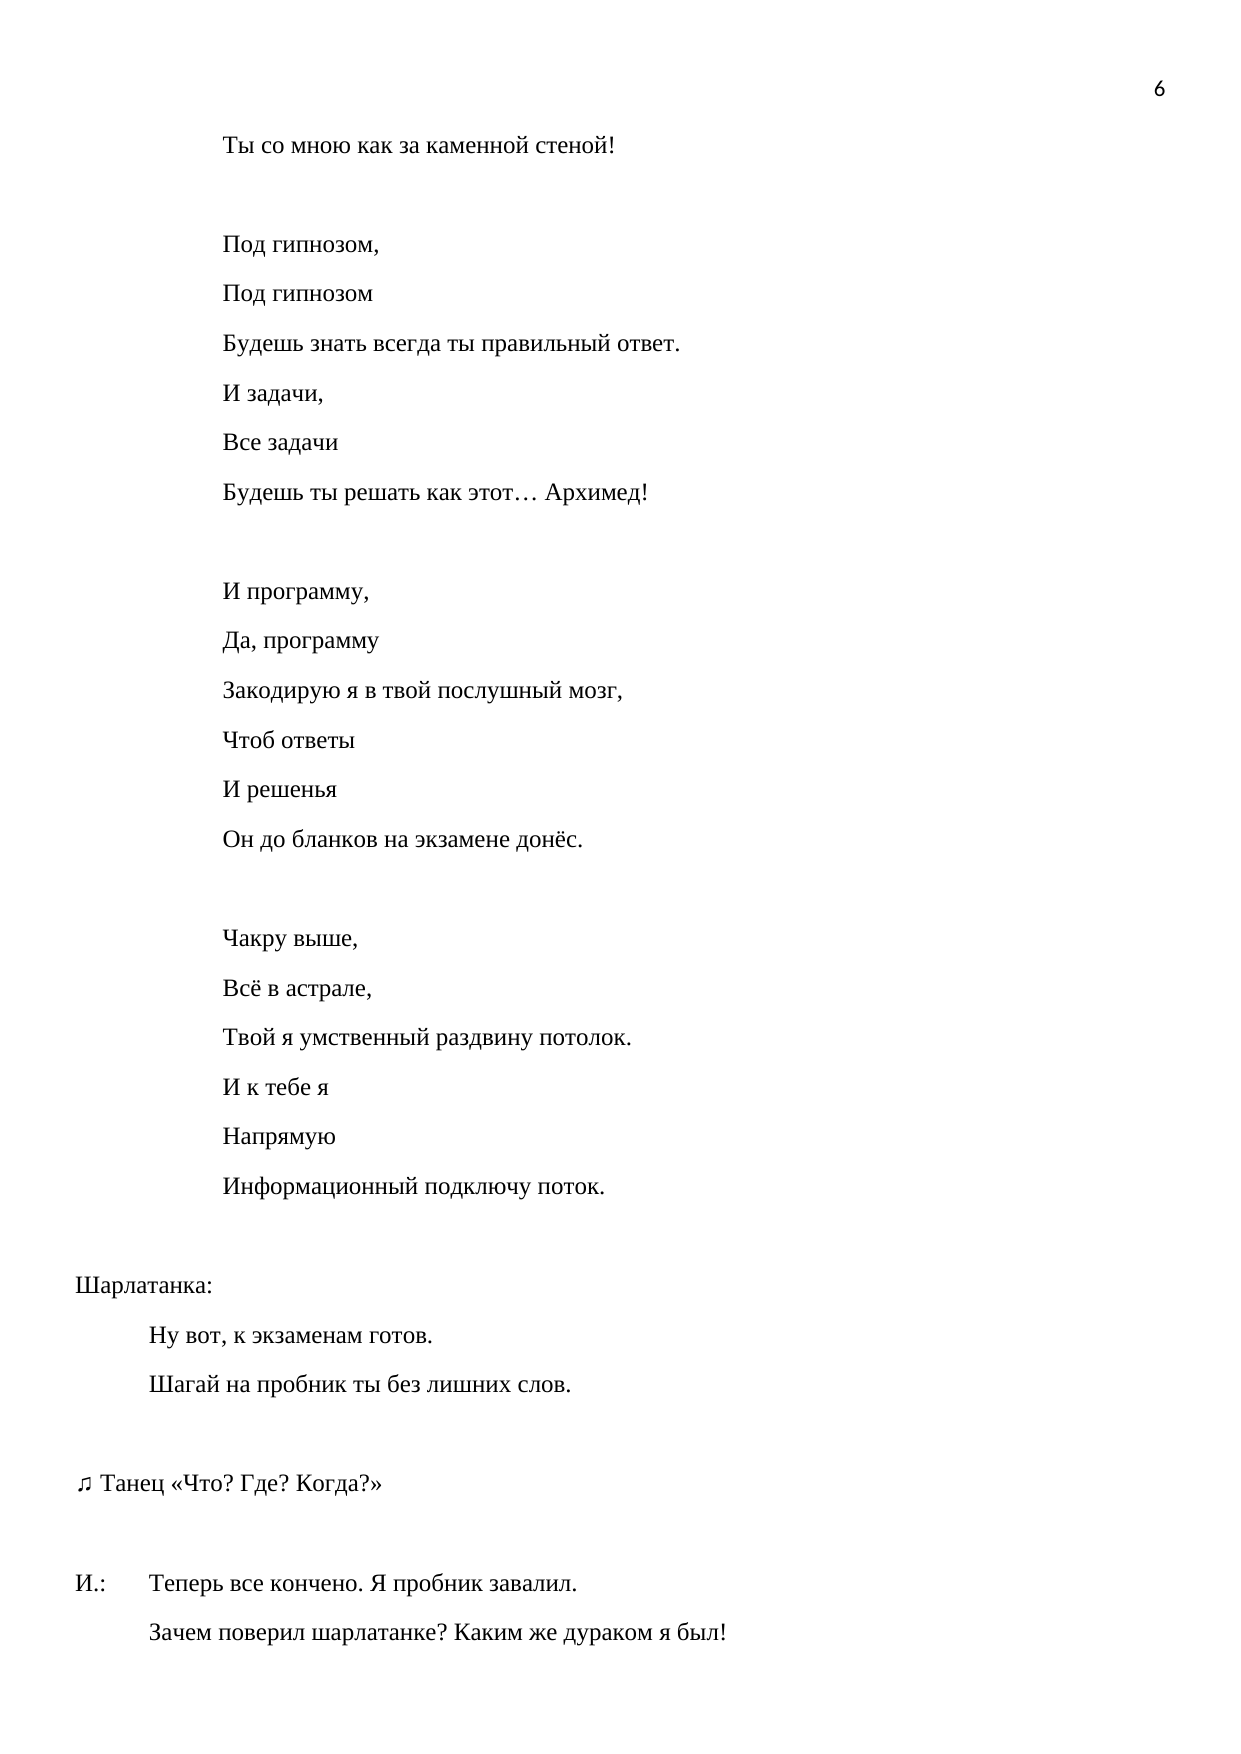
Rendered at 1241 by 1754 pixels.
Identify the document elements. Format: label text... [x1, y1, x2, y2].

text Информационный подключу поток. [149, 1171, 1165, 1200]
text Под гипнозом [149, 278, 1165, 307]
text Зачем поверил шарлатанке? Каким же дураком я был! [75, 1617, 1165, 1646]
text Будешь ты решать как этот… Архимед! [149, 477, 1165, 506]
text И к тебе я [149, 1072, 1165, 1101]
text И.: Теперь все кончено. Я пробник завалил. [75, 1568, 1165, 1596]
text Чакру выше, [149, 923, 1165, 952]
text Шагай на пробник ты без лишних слов. [75, 1369, 1165, 1398]
text Напрямую [149, 1121, 1165, 1150]
text Все задачи [149, 427, 1165, 456]
text Да, программу [149, 626, 1165, 654]
text Ну вот, к экзаменам готов. [75, 1320, 1165, 1348]
text Закодирую я в твой послушный мозг, [149, 675, 1165, 704]
text Будешь знать всегда ты правильный ответ. [149, 328, 1165, 357]
text Он до бланков на экзамене донёс. [149, 824, 1165, 853]
text И программу, [149, 576, 1165, 605]
text И задачи, [149, 378, 1165, 406]
text И решенья [149, 774, 1165, 803]
text Ты со мною как за каменной стеной! [149, 130, 1165, 158]
text Чтоб ответы [149, 725, 1165, 753]
text Под гипнозом, [149, 229, 1165, 258]
text ♫ Танец «Что? Где? Когда?» [75, 1468, 1165, 1497]
text Шарлатанка: [75, 1270, 1165, 1299]
text Всё в астрале, [149, 973, 1165, 1001]
text Твой я умственный раздвину потолок. [149, 1022, 1165, 1051]
